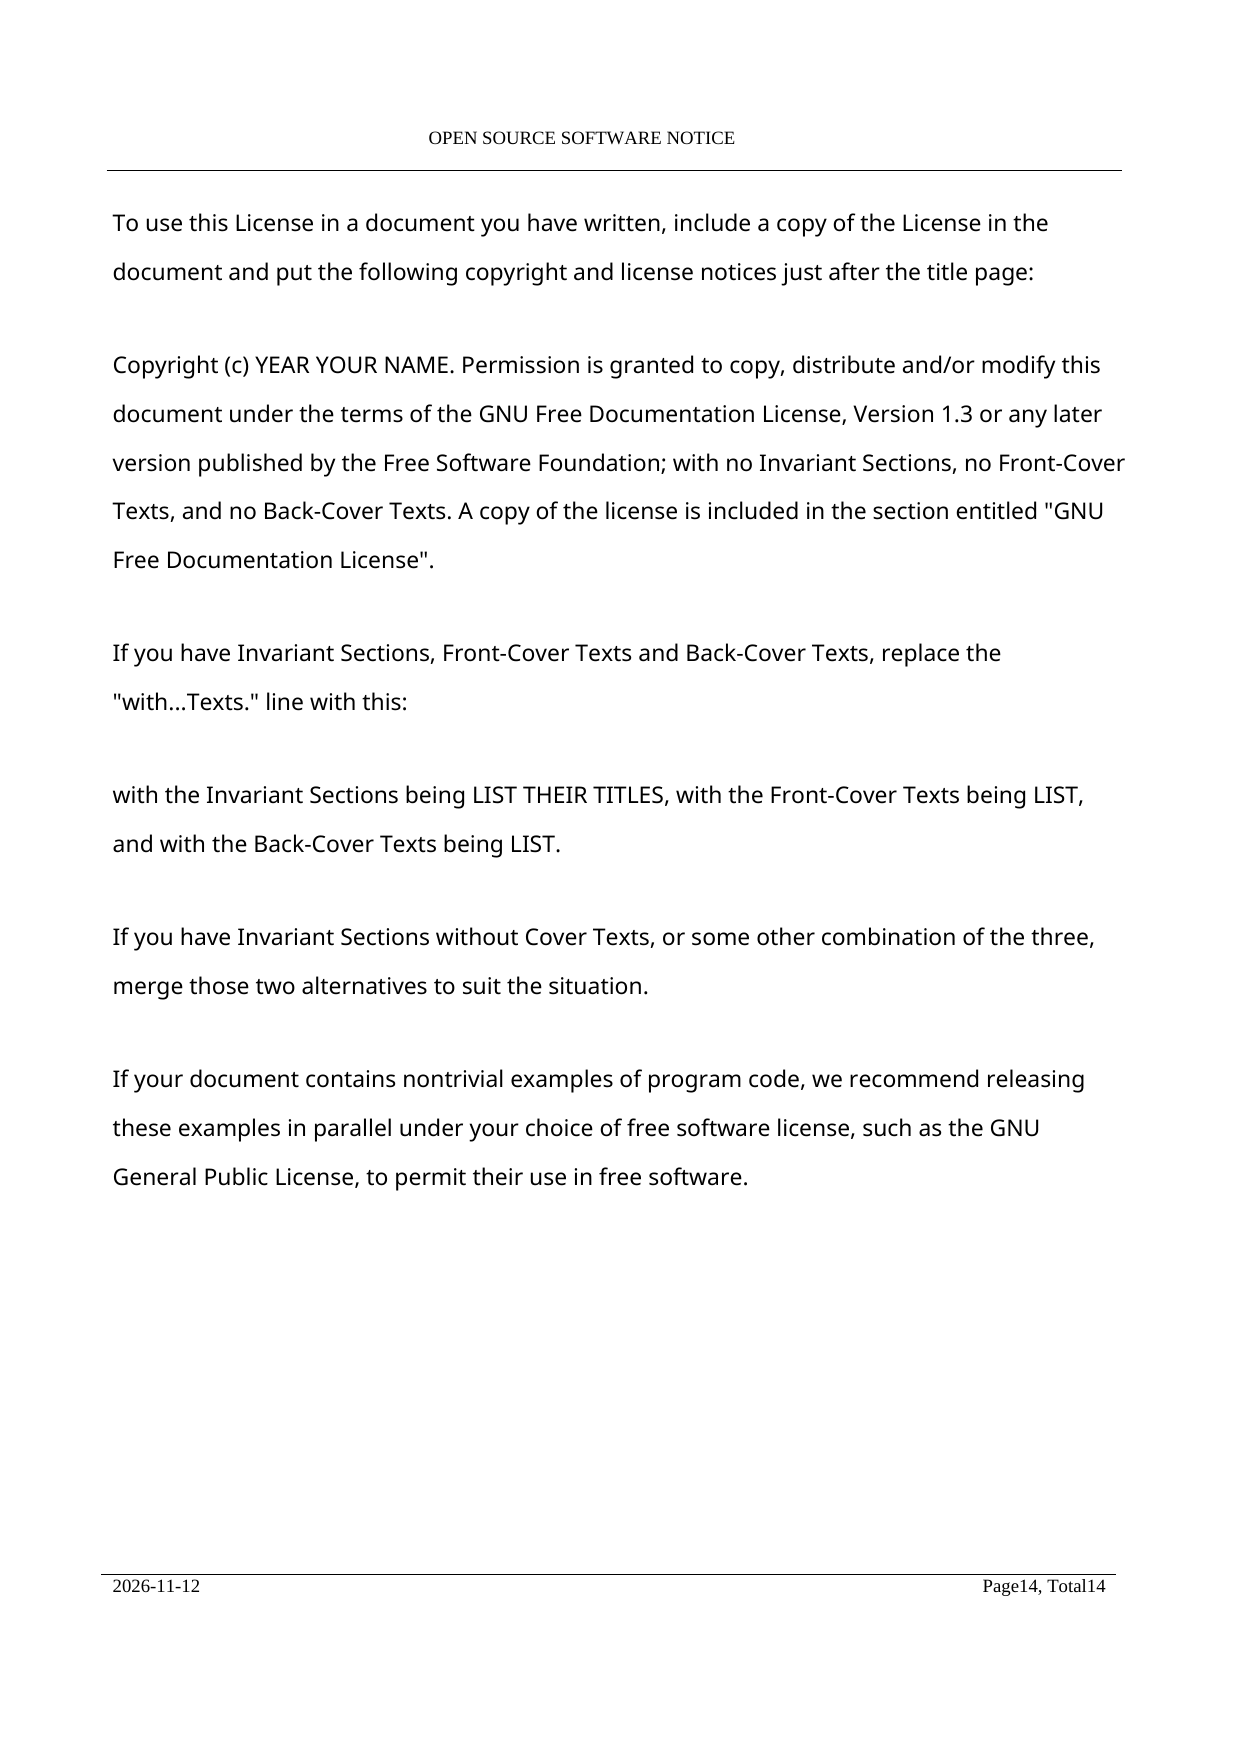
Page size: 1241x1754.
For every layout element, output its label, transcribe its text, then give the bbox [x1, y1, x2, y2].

text Copyright (c) YEAR YOUR NAME. Permission is granted to copy, distribute and/or modify this document under the terms of the GNU Free Documentation License, Version 1.3 or any later version published by the Free Software Foundation; with no Invariant Sections, no Front-Cover Texts, and no Back-Cover Texts. A copy of the license is included in the section entitled "GNU Free Documentation License". [112, 348, 1128, 576]
text with the Invariant Sections being LIST THEIR TITLES, with the Front-Cover Texts being LIST, and with the Back-Cover Texts being LIST. [112, 778, 1128, 860]
text If you have Invariant Sections, Front-Cover Texts and Back-Cover Texts, replace the "with...Texts." line with this: [112, 637, 1128, 718]
text If you have Invariant Sections without Cover Texts, or some other combination of the three, merge those two alternatives to suit the situation. [112, 921, 1128, 1002]
text To use this License in a document you have written, include a copy of the License in the document and put the following copyright and license notices just after the title page: [112, 206, 1128, 288]
text If your document contains nontrivial examples of program code, we recommend releasing these examples in parallel under your choice of free software license, such as the GNU General Public License, to permit their use in free software. [112, 1062, 1128, 1192]
